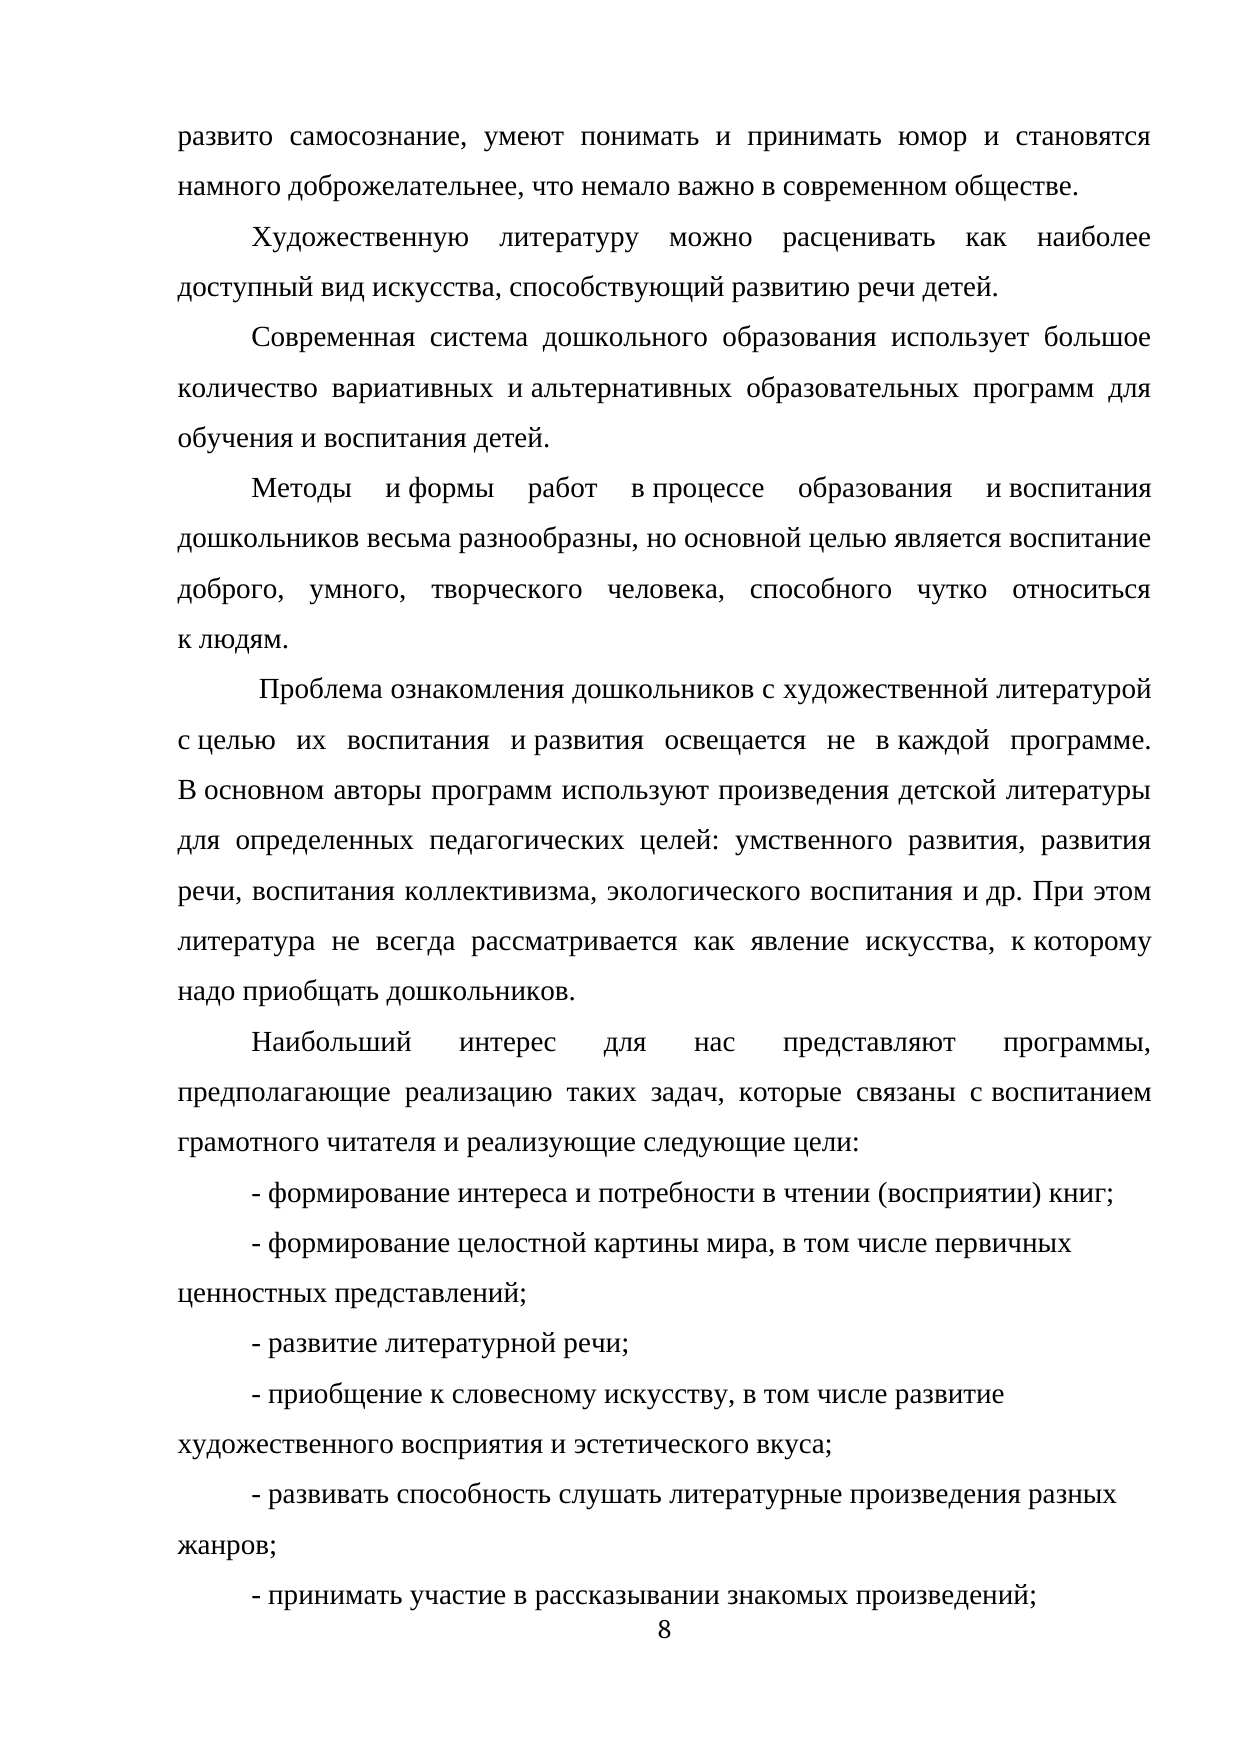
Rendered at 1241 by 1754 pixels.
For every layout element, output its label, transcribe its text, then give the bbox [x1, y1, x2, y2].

text - развивать способность слушать литературные произведения разных жанров; [177, 1477, 1152, 1560]
text - развитие литературной речи; [177, 1326, 1152, 1359]
text - принимать участие в рассказывании знакомых произведений; [177, 1577, 1152, 1611]
text Методы и формы работ в процессе образования и воспитания дошкольников весьма разнообразны, но основной целью является воспитание доброго, умного, творческого человека, способного чутко относиться к людям. [177, 470, 1152, 655]
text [177, 118, 1152, 202]
text Современная система дошкольного образования использует большое количество вариативных и альтернативных образовательных программ для обучения и воспитания детей. [177, 319, 1152, 453]
text - приобщение к словесному искусству, в том числе развитие художественного восприятия и эстетического вкуса; [177, 1376, 1152, 1460]
text Художественную литературу можно расценивать как наиболее доступный вид искусства, способствующий развитию речи детей. [177, 219, 1152, 303]
text Наибольший интерес для нас представляют программы, предполагающие реализацию таких задач, которые связаны с воспитанием грамотного читателя и реализующие следующие цели: [177, 1024, 1152, 1158]
text - формирование целостной картины мира, в том числе первичных ценностных представлений; [177, 1225, 1152, 1309]
text Проблема ознакомления дошкольников с художественной литературой с целью их воспитания и развития освещается не в каждой программе. В основном авторы программ используют произведения детской литературы для определенных педагогических целей: умственного развития, развития речи, воспитания коллективизма, экологического воспитания и др. При этом литература не всегда рассматривается как явление искусства, к которому надо приобщать дошкольников. [177, 672, 1152, 1007]
text - формирование интереса и потребности в чтении (восприятии) книг; [177, 1175, 1152, 1208]
